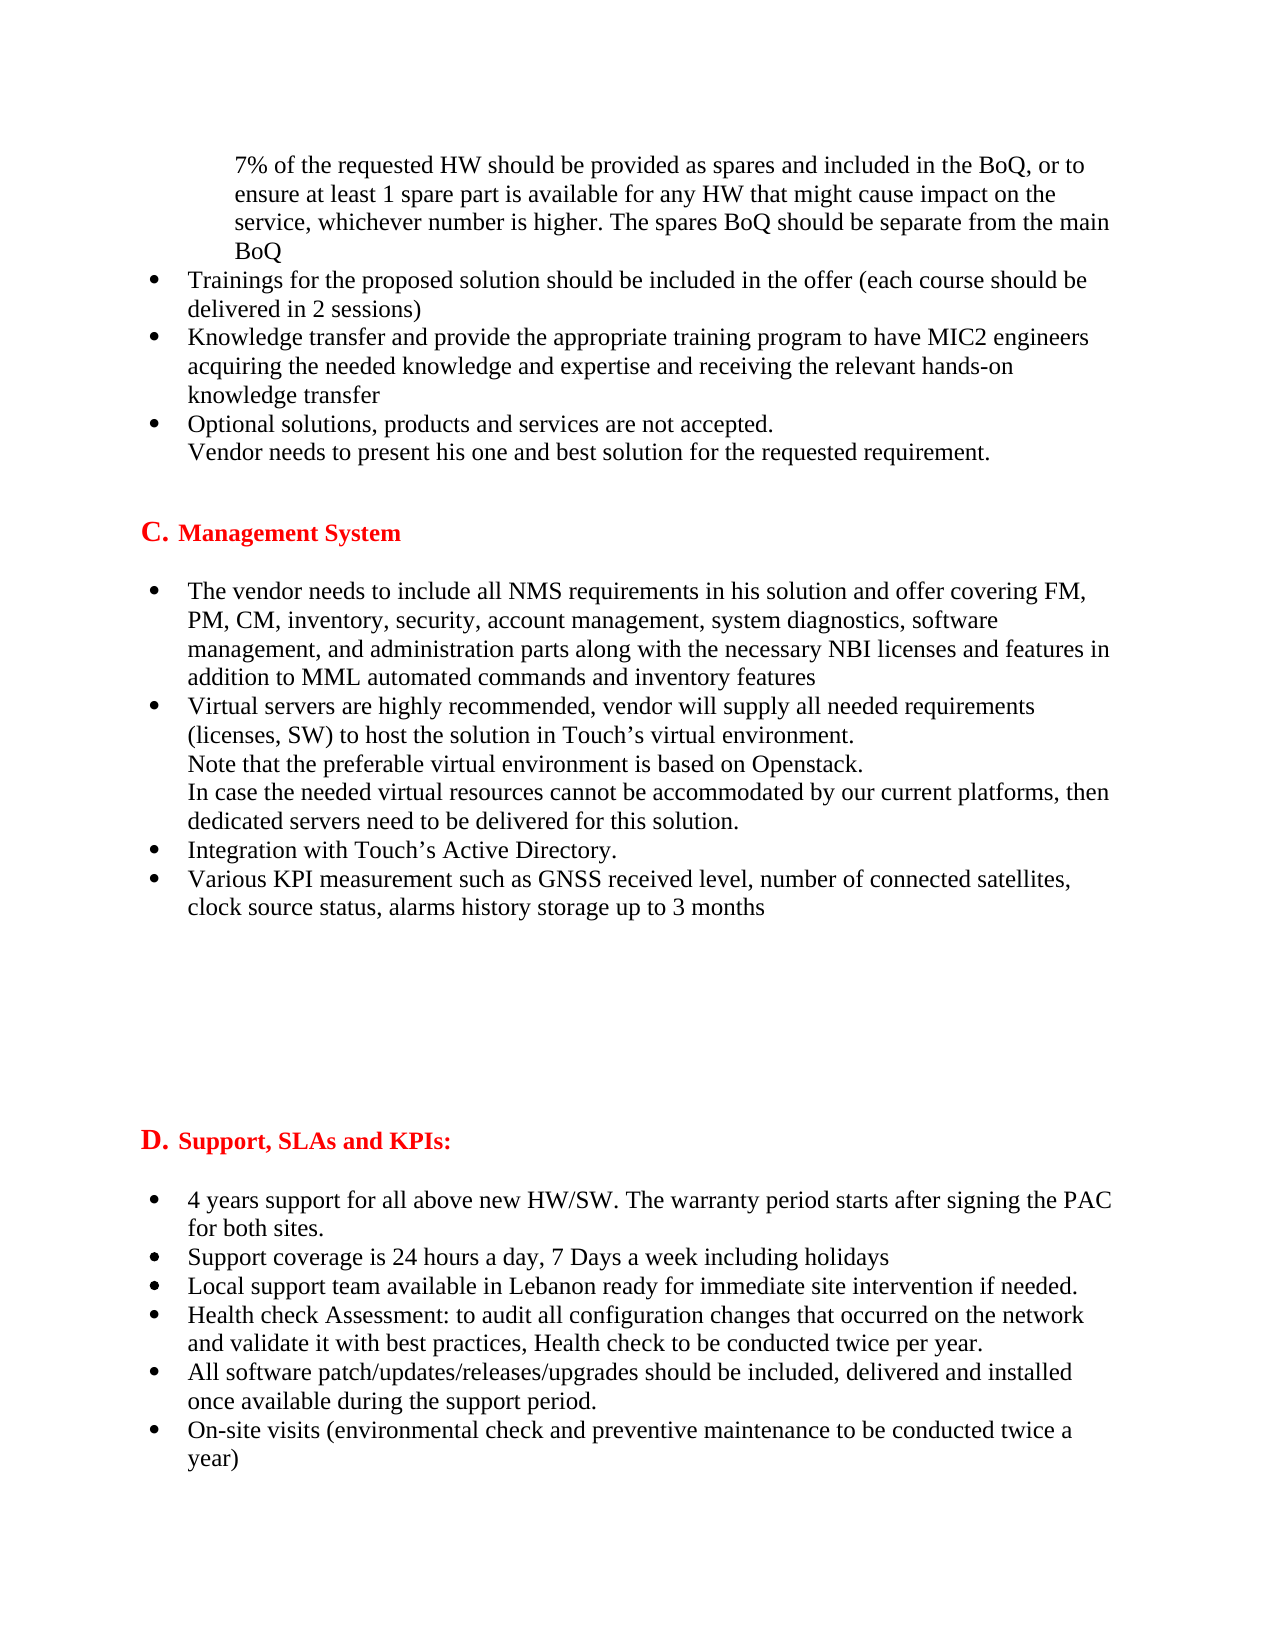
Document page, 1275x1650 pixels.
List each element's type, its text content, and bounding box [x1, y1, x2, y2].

list 4 years support for all above new HW/SW. The warranty period starts after signing the PAC for both sites. [150, 1185, 1125, 1242]
list Local support team available in Lebanon ready for immediate site intervention if needed. [150, 1271, 1125, 1300]
list Health check Assessment: to audit all configuration changes that occurred on the network and validate it with best practices, Health check to be conducted twice per year. [150, 1300, 1125, 1357]
list Vendor needs to present his one and best solution for the requested requirement. [187, 437, 1125, 466]
list Various KPI measurement such as GNSS received level, number of connected satellites, clock source status, alarms history storage up to 3 months [150, 864, 1125, 921]
list 7% of the requested HW should be provided as spares and included in the BoQ, or to ensure at least 1 spare part is available for any HW that might cause impact on the service, whichever number is higher. The spares BoQ should be separate from the main BoQ [234, 150, 1125, 265]
list Integration with Touch’s Active Directory. [150, 835, 1125, 864]
list All software patch/updates/releases/upgrades should be included, delivered and installed once available during the support period. [150, 1357, 1125, 1415]
list Trainings for the proposed solution should be included in the offer (each course should be delivered in 2 sessions) [150, 265, 1125, 322]
list The vendor needs to include all NMS requirements in his solution and offer covering FM, PM, CM, inventory, security, account management, system diagnostics, software management, and administration parts along with the necessary NBI licenses and features in addition to MML automated commands and inventory features [150, 576, 1125, 691]
list Support, SLAs and KPIs: [141, 1122, 1125, 1156]
list In case the needed virtual resources cannot be accommodated by our current platforms, then dedicated servers need to be delivered for this solution. [187, 777, 1125, 835]
list Virtual servers are highly recommended, vendor will supply all needed requirements (licenses, SW) to host the solution in Touch’s virtual environment. [150, 691, 1125, 749]
list Optional solutions, products and services are not accepted. [150, 409, 1125, 437]
list Knowledge transfer and provide the appropriate training program to have MIC2 engineers acquiring the needed knowledge and expertise and receiving the relevant hands-on knowledge transfer [150, 322, 1125, 409]
list On-site visits (environmental check and preventive maintenance to be conducted twice a year) [150, 1415, 1125, 1472]
list Support coverage is 24 hours a day, 7 Days a week including holidays [150, 1242, 1125, 1271]
list Management System [141, 514, 1125, 547]
list Note that the preferable virtual environment is based on Openstack. [187, 749, 1125, 777]
